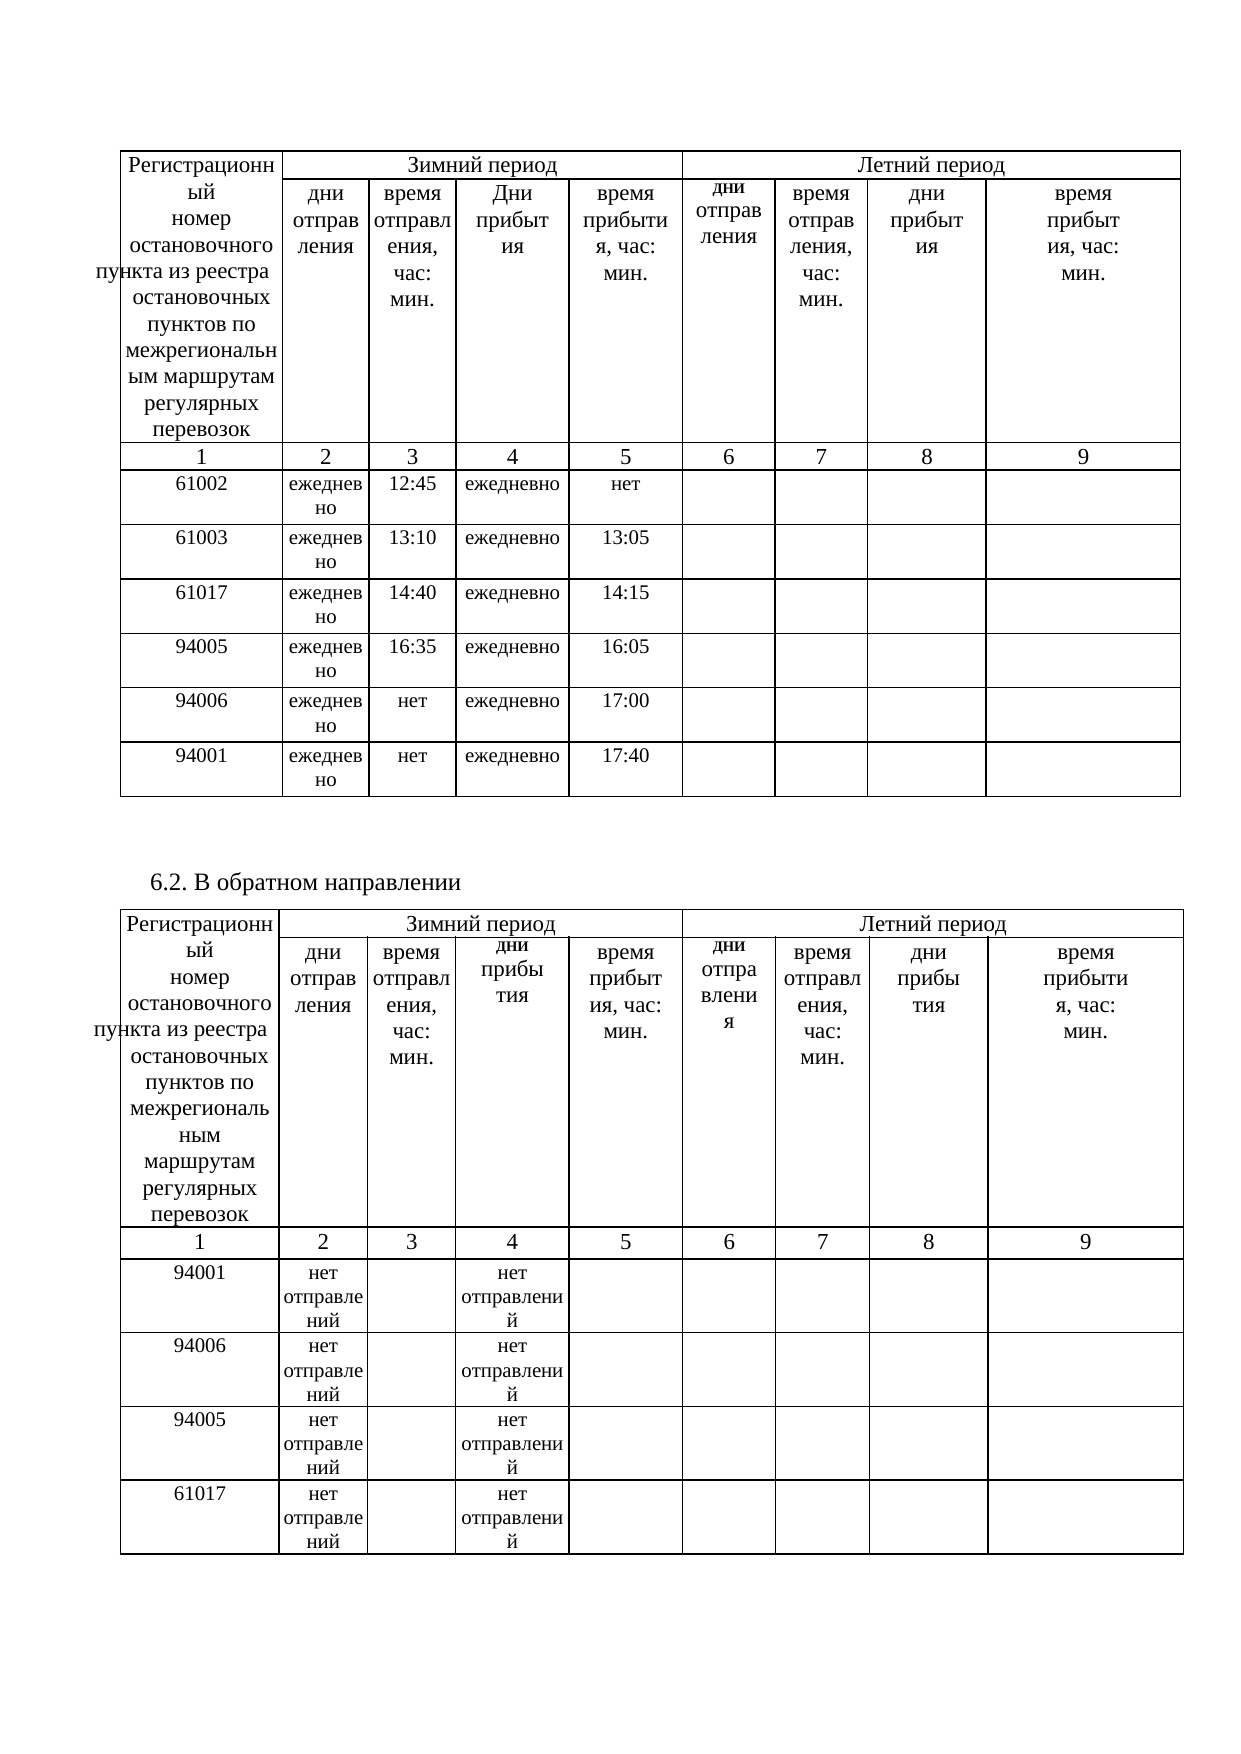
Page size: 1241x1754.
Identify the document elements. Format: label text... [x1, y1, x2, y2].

table_cell [776, 1333, 869, 1406]
table_cell 16:05 [570, 634, 682, 687]
table_cell [870, 1407, 987, 1479]
table_cell 8 [868, 443, 985, 469]
table_header Регистрационный номер остановочного пункта из реестра остановочных пунктов по межрегиональным маршрутам регулярных перевозок [121, 910, 278, 1226]
table_cell [683, 1407, 775, 1479]
table_cell 16:35 [370, 634, 455, 687]
table_cell [776, 525, 867, 578]
table_cell [368, 1260, 455, 1332]
table_header Летний период [683, 152, 1180, 178]
table_cell 17:40 [570, 743, 682, 796]
table_cell ДНИ прибы тия [456, 938, 568, 1226]
table_cell дни отправ ления [283, 180, 368, 441]
table_cell 7 [776, 1228, 869, 1258]
table_cell 12:45 [370, 471, 455, 524]
table_cell 6 [683, 443, 774, 469]
table_cell [989, 1260, 1183, 1332]
table_cell 2 [283, 443, 368, 469]
table_cell [776, 1407, 869, 1479]
text 6.2. В обратном направлении [150, 867, 1090, 896]
table_cell 2 [280, 1228, 367, 1258]
table_cell 14:40 [370, 580, 455, 632]
table_cell [868, 580, 985, 632]
table_cell 61003 [121, 525, 282, 578]
table_cell [987, 525, 1180, 578]
table_cell 13:05 [570, 525, 682, 578]
table_cell 9 [987, 443, 1180, 469]
table_cell ежедневно [283, 688, 368, 741]
table_cell [368, 1481, 455, 1553]
table_cell нет [370, 688, 455, 741]
table_cell ежедневно [283, 580, 368, 632]
table_cell время отправл ения, час: мин. [368, 938, 455, 1226]
table_cell 3 [370, 443, 455, 469]
table_header Зимний период [283, 152, 682, 178]
table_cell ежедневно [457, 688, 568, 741]
table_cell ежедневно [283, 471, 368, 524]
table_cell 5 [570, 1228, 682, 1258]
table_cell нет отправлений [456, 1260, 568, 1332]
table_cell ежедневно [283, 743, 368, 796]
table_cell дни прибыт ия [868, 180, 985, 441]
table_cell время прибыт ия, час: мин. [987, 180, 1180, 441]
table_cell [989, 1407, 1183, 1479]
table_cell [870, 1481, 987, 1553]
table_cell [683, 634, 774, 687]
table_cell 94005 [121, 634, 282, 687]
table_cell [776, 688, 867, 741]
table_cell 94001 [121, 743, 282, 796]
table_cell 61017 [121, 1481, 278, 1553]
table_cell ежедневно [457, 471, 568, 524]
table_cell [987, 743, 1180, 796]
table_cell ежедневно [283, 634, 368, 687]
table_cell 14:15 [570, 580, 682, 632]
table_cell ежедневно [457, 580, 568, 632]
table_header Регистрационный номер остановочного пункта из реестра остановочных пунктов по межрегиональным маршрутам регулярных перевозок [121, 152, 282, 441]
table_cell [868, 688, 985, 741]
table_cell ДНИ отправ ления [683, 180, 774, 441]
table_cell нет отправлений [280, 1481, 367, 1553]
table_cell 94006 [121, 1333, 278, 1406]
table_cell [987, 688, 1180, 741]
table_cell нет отправлений [456, 1407, 568, 1479]
table_cell [368, 1333, 455, 1406]
table_cell 94006 [121, 688, 282, 741]
table_cell [776, 1260, 869, 1332]
table_cell нет отправлений [280, 1260, 367, 1332]
table_cell 6 [683, 1228, 775, 1258]
table_cell [870, 1260, 987, 1332]
table_cell [870, 1333, 987, 1406]
table_cell [570, 1407, 682, 1479]
table_cell [987, 471, 1180, 524]
table_cell [868, 525, 985, 578]
table_cell ежедневно [457, 743, 568, 796]
table_cell [776, 743, 867, 796]
table_cell [987, 634, 1180, 687]
table_cell ежедневно [457, 525, 568, 578]
table_cell 94005 [121, 1407, 278, 1479]
table_cell 1 [121, 443, 282, 469]
table_cell 4 [456, 1228, 568, 1258]
table_cell [776, 634, 867, 687]
table_cell 61002 [121, 471, 282, 524]
table_cell время прибыти я, час: мин. [989, 938, 1183, 1226]
table_cell 17:00 [570, 688, 682, 741]
table_cell [989, 1333, 1183, 1406]
table_cell дни отправ ления [280, 938, 367, 1226]
table_cell 4 [457, 443, 568, 469]
table_cell 13:10 [370, 525, 455, 578]
table_cell нет отправлений [456, 1481, 568, 1553]
table_cell время отправл ения, час: мин. [776, 938, 869, 1226]
table_cell [683, 1481, 775, 1553]
table_cell нет [370, 743, 455, 796]
table_cell [776, 1481, 869, 1553]
table_cell [570, 1260, 682, 1332]
table_cell [683, 471, 774, 524]
table_cell [868, 634, 985, 687]
table_cell [683, 1333, 775, 1406]
table_cell нет отправлений [280, 1407, 367, 1479]
table_cell [570, 1333, 682, 1406]
table_header Зимний период [280, 910, 682, 936]
table_cell дни прибы тия [870, 938, 987, 1226]
table_cell [368, 1407, 455, 1479]
table_cell 3 [368, 1228, 455, 1258]
table_cell время прибыти я, час: мин. [570, 180, 682, 441]
table_cell ежедневно [283, 525, 368, 578]
table_cell 7 [776, 443, 867, 469]
table_cell ДНИ отпра влени я [683, 938, 775, 1226]
table_cell нет отправлений [280, 1333, 367, 1406]
table_cell [570, 1481, 682, 1553]
table_cell 61017 [121, 580, 282, 632]
table_cell ежедневно [457, 634, 568, 687]
table_cell [868, 471, 985, 524]
table_cell [683, 688, 774, 741]
table_cell 5 [570, 443, 682, 469]
table_cell [776, 471, 867, 524]
table_cell 94001 [121, 1260, 278, 1332]
table_cell [683, 743, 774, 796]
table_cell нет отправлений [456, 1333, 568, 1406]
table_cell [683, 580, 774, 632]
table_cell Дни прибыт ия [457, 180, 568, 441]
table_cell [683, 1260, 775, 1332]
table_cell время прибыт ия, час: мин. [570, 938, 682, 1226]
table_cell [868, 743, 985, 796]
table_cell [989, 1481, 1183, 1553]
table_cell время отправ ления, час: мин. [776, 180, 867, 441]
table_cell [776, 580, 867, 632]
table_cell [987, 580, 1180, 632]
table_cell нет [570, 471, 682, 524]
table_cell 1 [121, 1228, 278, 1258]
table_cell [683, 525, 774, 578]
table_header Летний период [683, 910, 1183, 936]
table_cell 9 [989, 1228, 1183, 1258]
table_cell время отправл ения, час: мин. [370, 180, 455, 441]
table_cell 8 [870, 1228, 987, 1258]
